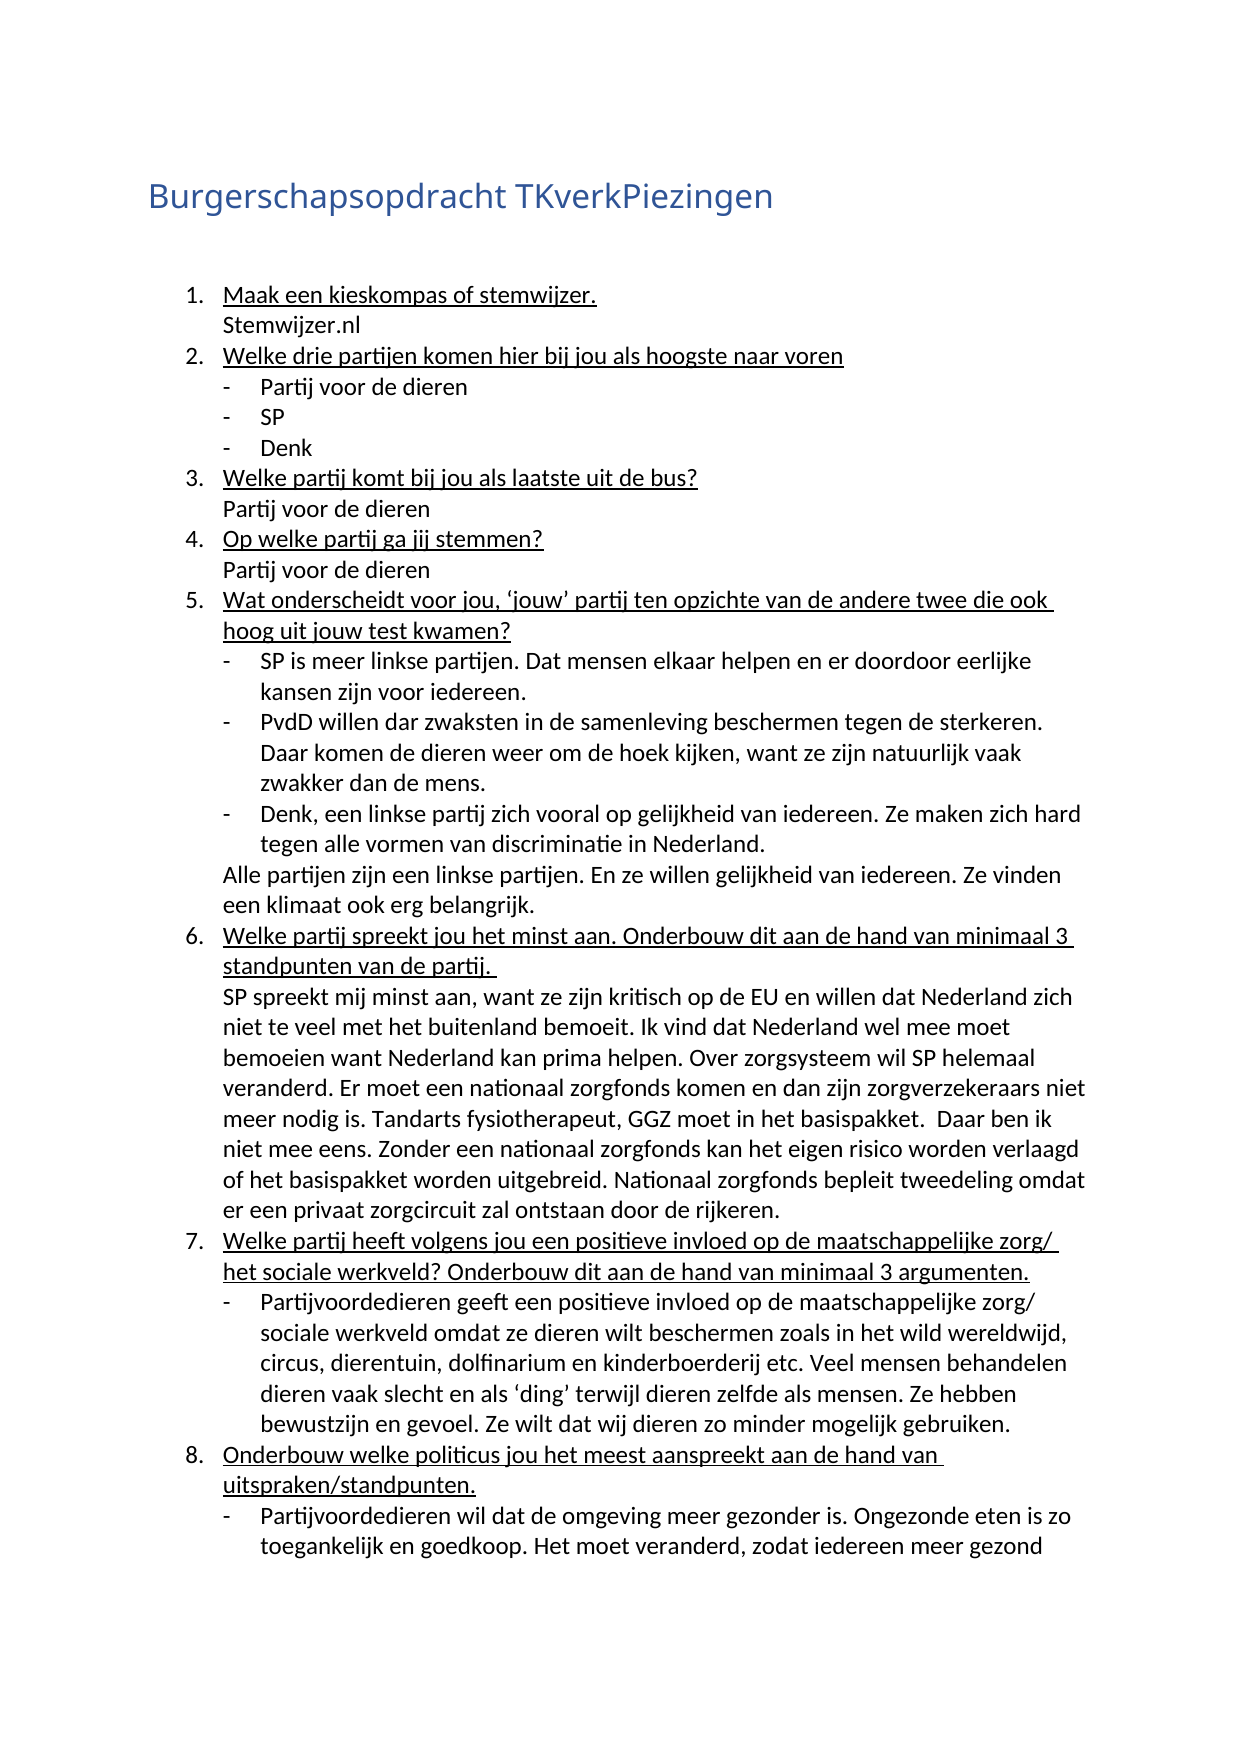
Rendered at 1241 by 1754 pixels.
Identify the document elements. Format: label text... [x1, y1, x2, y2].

list Denk [223, 432, 1093, 462]
list Partijvoordedieren geeft een positieve invloed op de maatschappelijke zorg/ sociale werkveld omdat ze dieren wilt beschermen zoals in het wild wereldwijd, circus, dierentuin, dolfinarium en kinderboerderij etc. Veel mensen behandelen dieren vaak slecht en als ‘ding’ terwijl dieren zelfde als mensen. Ze hebben bewustzijn en gevoel. Ze wilt dat wij dieren zo minder mogelijk gebruiken. [223, 1286, 1093, 1439]
list Wat onderscheidt voor jou, ‘jouw’ partij ten opzichte van de andere twee die ook hoog uit jouw test kwamen? [185, 584, 1093, 645]
list Onderbouw welke politicus jou het meest aanspreekt aan de hand van uitspraken/standpunten. [185, 1439, 1093, 1500]
list Welke partij komt bij jou als laatste uit de bus? [185, 462, 1093, 493]
list Partij voor de dieren [223, 554, 1093, 584]
list Welke drie partijen komen hier bij jou als hoogste naar voren [185, 340, 1093, 371]
list Welke partij spreekt jou het minst aan. Onderbouw dit aan de hand van minimaal 3 standpunten van de partij. [185, 920, 1093, 981]
list Op welke partij ga jij stemmen? [185, 523, 1093, 554]
list SP is meer linkse partijen. Dat mensen elkaar helpen en er doordoor eerlijke kansen zijn voor iedereen. [223, 645, 1093, 706]
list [223, 1500, 1093, 1561]
list Partij voor de dieren [223, 371, 1093, 401]
list Partij voor de dieren [223, 493, 1093, 523]
list SP [223, 401, 1093, 432]
list PvdD willen dar zwaksten in de samenleving beschermen tegen de sterkeren. Daar komen de dieren weer om de hoek kijken, want ze zijn natuurlijk vaak zwakker dan de mens. [223, 706, 1093, 798]
list SP spreekt mij minst aan, want ze zijn kritisch op de EU en willen dat Nederland zich niet te veel met het buitenland bemoeit. Ik vind dat Nederland wel mee moet bemoeien want Nederland kan prima helpen. Over zorgsysteem wil SP helemaal veranderd. Er moet een nationaal zorgfonds komen en dan zijn zorgverzekeraars niet meer nodig is. Tandarts fysiotherapeut, GGZ moet in het basispakket. Daar ben ik niet mee eens. Zonder een nationaal zorgfonds kan het eigen risico worden verlaagd of het basispakket worden uitgebreid. Nationaal zorgfonds bepleit tweedeling omdat er een privaat zorgcircuit zal ontstaan door de rijkeren. [223, 981, 1093, 1225]
list Welke partij heeft volgens jou een positieve invloed op de maatschappelijke zorg/ het sociale werkveld? Onderbouw dit aan de hand van minimaal 3 argumenten. [185, 1225, 1093, 1286]
list Denk, een linkse partij zich vooral op gelijkheid van iedereen. Ze maken zich hard tegen alle vormen van discriminatie in Nederland. [223, 798, 1093, 859]
subtitle Burgerschapsopdracht TKverkPiezingen [148, 173, 1093, 218]
list Alle partijen zijn een linkse partijen. En ze willen gelijkheid van iedereen. Ze vinden een klimaat ook erg belangrijk. [223, 859, 1093, 920]
list Stemwijzer.nl [223, 309, 1093, 340]
list Maak een kieskompas of stemwijzer. [185, 279, 1093, 309]
